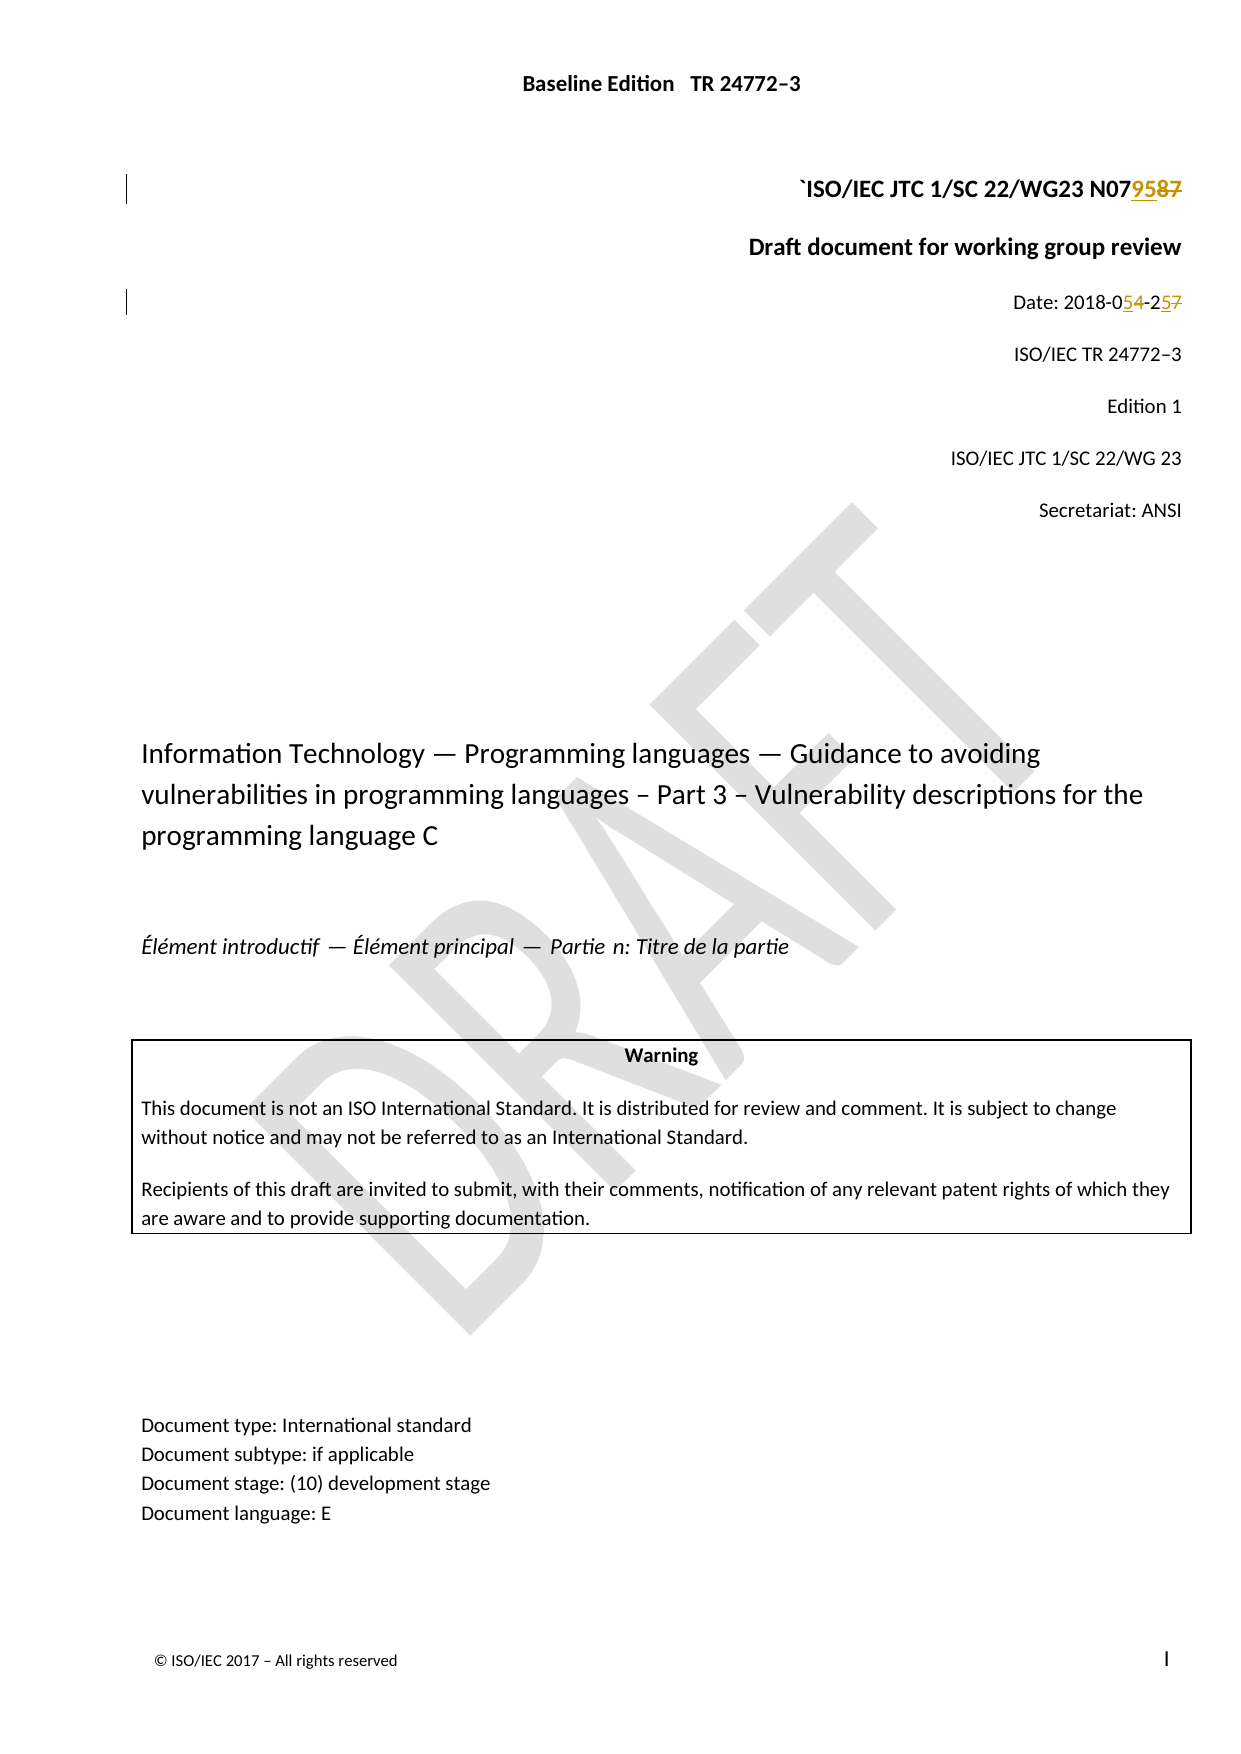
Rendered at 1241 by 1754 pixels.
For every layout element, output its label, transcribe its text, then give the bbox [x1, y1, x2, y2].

text Warning [133, 1041, 1190, 1068]
text Edition 1 [141, 393, 1182, 419]
text Élément introductif — Élément principal — Partie n: Titre de la partie [141, 932, 1182, 960]
text ISO/IEC TR 24772–3 [141, 341, 1182, 367]
text Document subtype: if applicable [141, 1441, 1182, 1467]
text ISO/IEC JTC 1/SC 22/WG 23 [141, 446, 1182, 471]
text `ISO/IEC JTC 1/SC 22/WG23 N07 [141, 173, 1182, 204]
text Date: 2018-0-2 [141, 289, 1182, 315]
text Recipients of this draft are invited to submit, with their comments, notification of any relevant patent rights of which they are aware and to provide supporting documentation. [133, 1172, 1190, 1233]
text Document type: International standard [141, 1412, 1182, 1438]
text Secretariat: ANSI [141, 498, 1182, 523]
text Document stage: (10) development stage [141, 1471, 1182, 1496]
text This document is not an ISO International Standard. It is distributed for review and comment. It is subject to change without notice and may not be referred to as an International Standard. [133, 1091, 1190, 1149]
text Draft document for working group review [141, 231, 1182, 262]
text Document language: E [141, 1500, 1182, 1525]
text Information Technology — Programming languages — Guidance to avoiding vulnerabilities in programming languages – Part 3 – Vulnerability descriptions for the programming language C [141, 735, 1182, 853]
